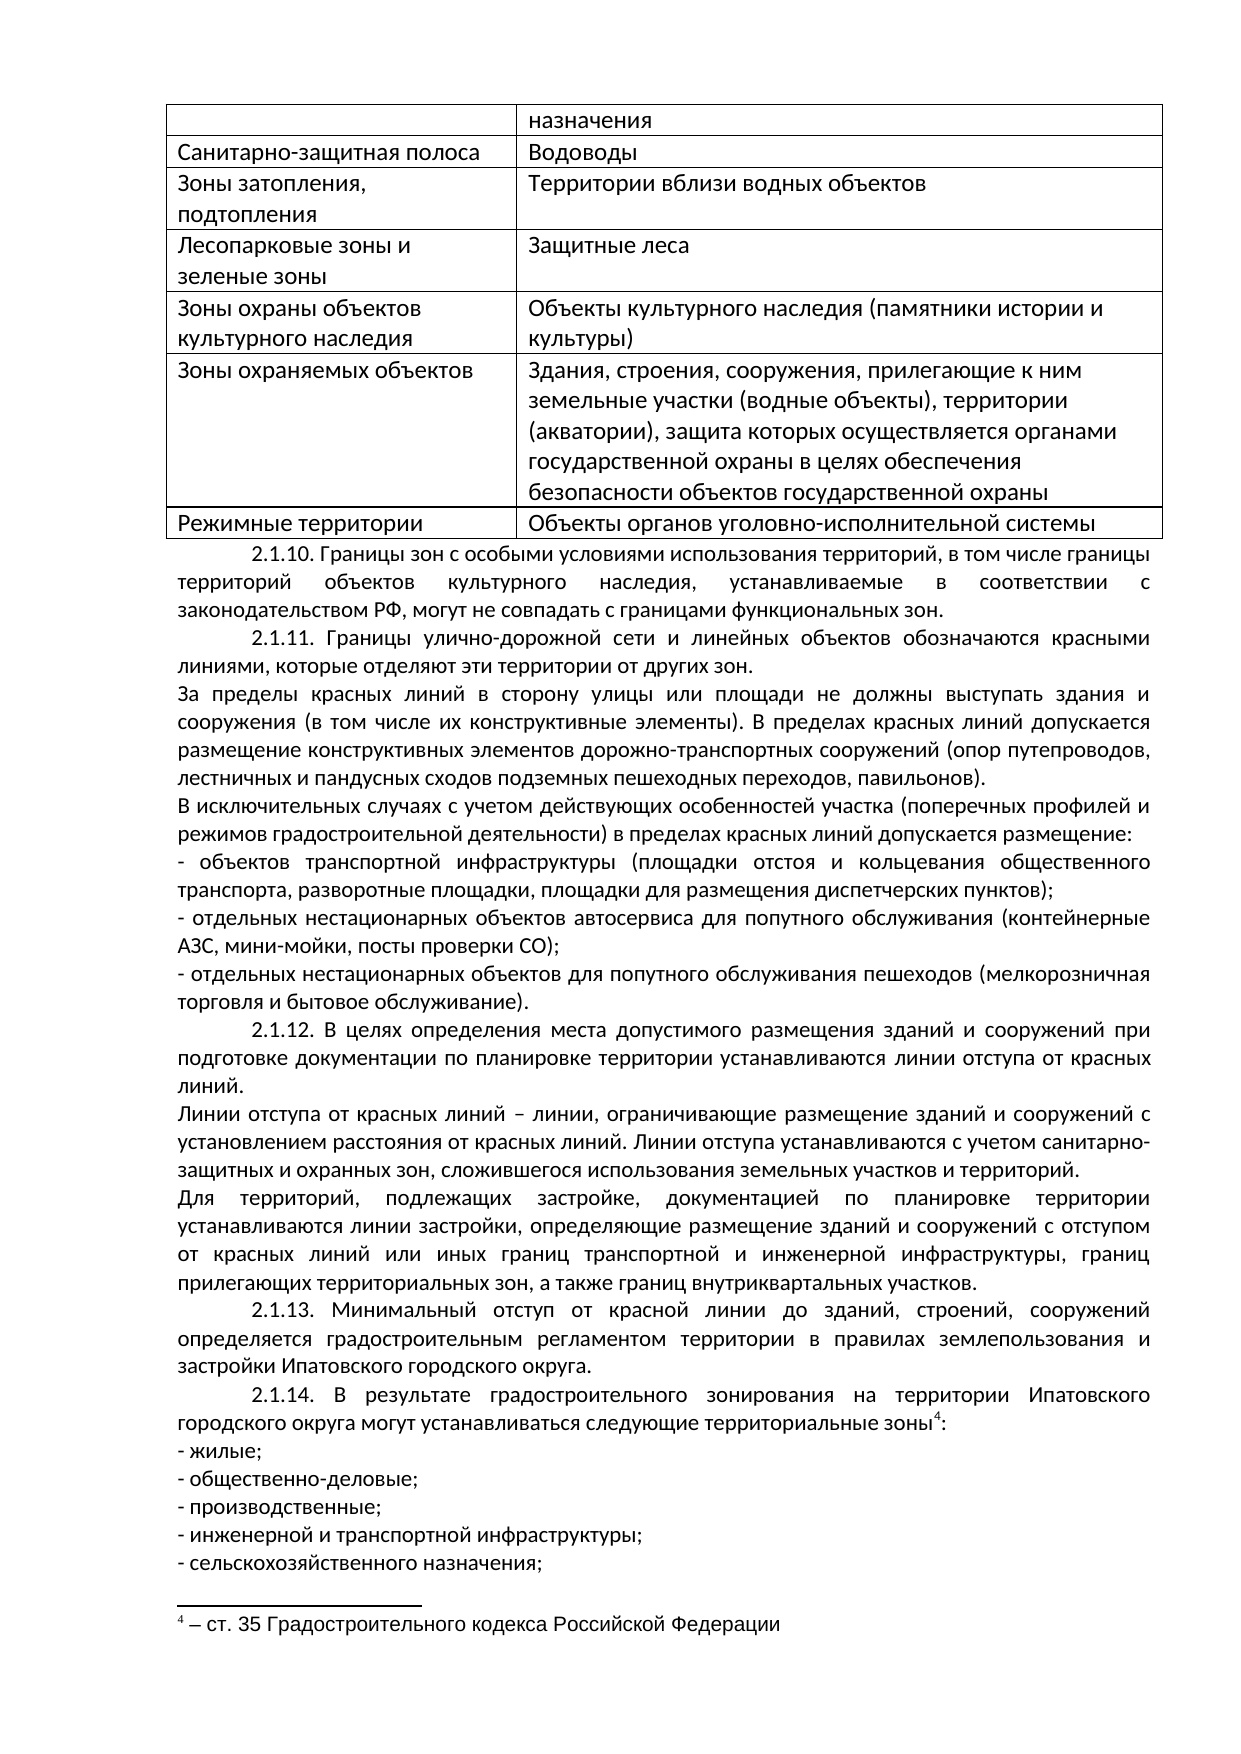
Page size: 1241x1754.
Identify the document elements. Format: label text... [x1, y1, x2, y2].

text - объектов транспортной инфраструктуры (площадки отстоя и кольцевания общественного транспорта, разворотные площадки, площадки для размещения диспетчерских пунктов); [177, 847, 1152, 903]
table_cell Зоны охраны объектов культурного наследия [167, 292, 516, 353]
text 2.1.10. Границы зон с особыми условиями использования территорий, в том числе границы территорий объектов культурного наследия, устанавливаемые в соответствии с законодательством РФ, могут не совпадать с границами функциональных зон. [177, 539, 1152, 623]
text 2.1.14. В результате градостроительного зонирования на территории Ипатовского городского округа могут устанавливаться следующие территориальные зоны: [177, 1380, 1152, 1436]
text 2.1.11. Границы улично-дорожной сети и линейных объектов обозначаются красными линиями, которые отделяют эти территории от других зон. [177, 623, 1152, 679]
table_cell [517, 105, 1162, 135]
text - сельскохозяйственного назначения; [177, 1548, 1152, 1576]
table_cell Санитарно-защитная полоса [167, 136, 516, 167]
table_cell Территории вблизи водных объектов [517, 168, 1162, 229]
table_cell Здания, строения, сооружения, прилегающие к ним земельные участки (водные объекты), территории (акватории), защита которых осуществляется органами государственной охраны в целях обеспечения безопасности объектов государственной охраны [517, 354, 1162, 506]
text - жилые; [177, 1436, 1152, 1464]
text - общественно-деловые; [177, 1464, 1152, 1492]
text - производственные; [177, 1492, 1152, 1520]
text В исключительных случаях с учетом действующих особенностей участка (поперечных профилей и режимов градостроительной деятельности) в пределах красных линий допускается размещение: [177, 791, 1152, 847]
table_cell Объекты органов уголовно-исполнительной системы [517, 508, 1162, 538]
table_cell Водоводы [517, 136, 1162, 167]
text - отдельных нестационарных объектов для попутного обслуживания пешеходов (мелкорозничная торговля и бытовое обслуживание). [177, 959, 1152, 1015]
table_cell Защитные леса [517, 230, 1162, 291]
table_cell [167, 105, 516, 135]
table_cell Лесопарковые зоны и зеленые зоны [167, 230, 516, 291]
table_cell Объекты культурного наследия (памятники истории и культуры) [517, 292, 1162, 353]
text Линии отступа от красных линий – линии, ограничивающие размещение зданий и сооружений с установлением расстояния от красных линий. Линии отступа устанавливаются с учетом санитарно-защитных и охранных зон, сложившегося использования земельных участков и территорий. [177, 1099, 1152, 1183]
text - инженерной и транспортной инфраструктуры; [177, 1520, 1152, 1548]
text - отдельных нестационарных объектов автосервиса для попутного обслуживания (контейнерные АЗС, мини-мойки, посты проверки СО); [177, 903, 1152, 959]
text 2.1.13. Минимальный отступ от красной линии до зданий, строений, сооружений определяется градостроительным регламентом территории в правилах землепользования и застройки Ипатовского городского округа. [177, 1296, 1152, 1380]
text 2.1.12. В целях определения места допустимого размещения зданий и сооружений при подготовке документации по планировке территории устанавливаются линии отступа от красных линий. [177, 1015, 1152, 1099]
table_cell Зоны охраняемых объектов [167, 354, 516, 506]
table_cell Режимные территории [167, 508, 516, 538]
text Для территорий, подлежащих застройке, документацией по планировке территории устанавливаются линии застройки, определяющие размещение зданий и сооружений с отступом от красных линий или иных границ транспортной и инженерной инфраструктуры, границ прилегающих территориальных зон, а также границ внутриквартальных участков. [177, 1183, 1152, 1296]
text За пределы красных линий в сторону улицы или площади не должны выступать здания и сооружения (в том числе их конструктивные элементы). В пределах красных линий допускается размещение конструктивных элементов дорожно-транспортных сооружений (опор путепроводов, лестничных и пандусных сходов подземных пешеходных переходов, павильонов). [177, 679, 1152, 791]
table_cell Зоны затопления, подтопления [167, 168, 516, 229]
